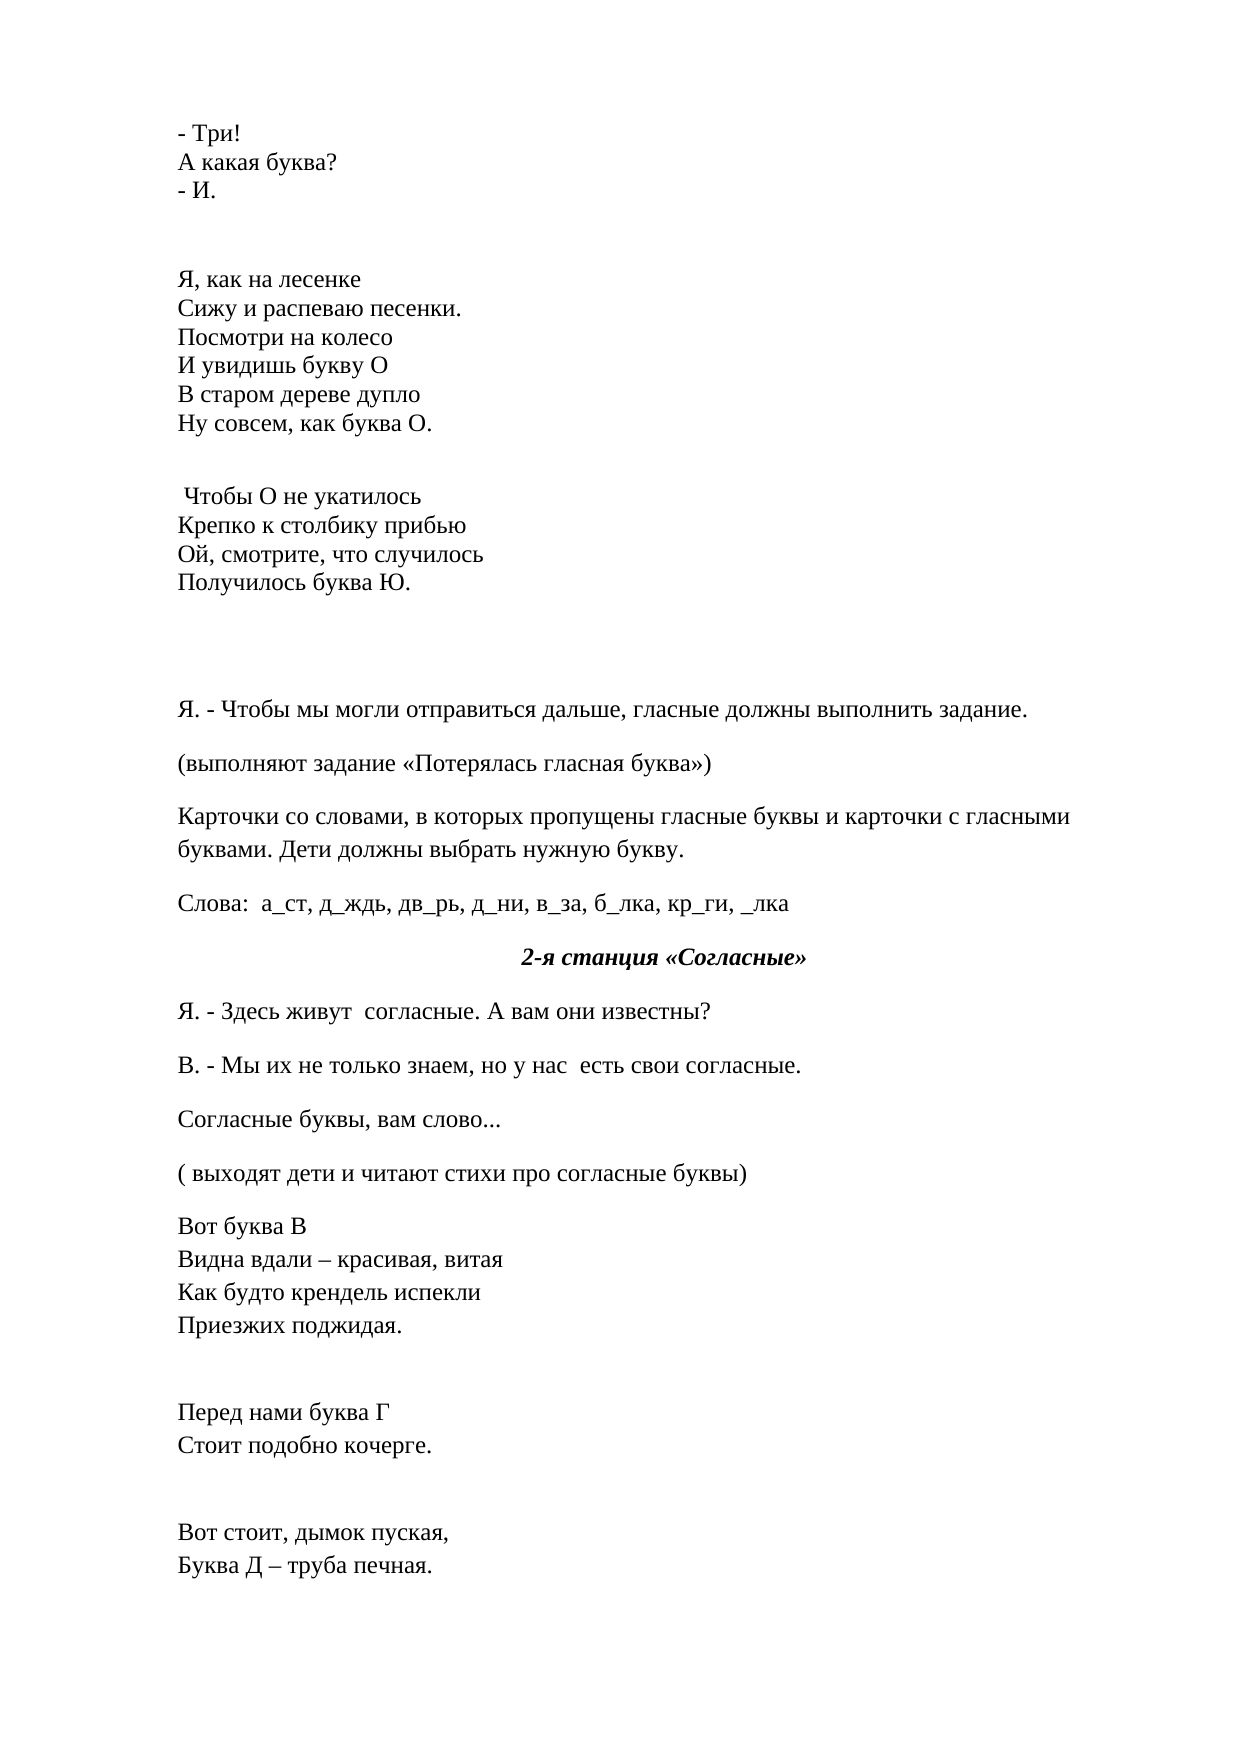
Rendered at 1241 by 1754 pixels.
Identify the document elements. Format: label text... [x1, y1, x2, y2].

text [177, 118, 1152, 204]
text Вот стоит, дымок пуская, Буква Д – труба печная. [177, 1484, 1152, 1579]
text Я, как на лесенке Сижу и распеваю песенки. Посмотри на колесо И увидишь букву О В старом дереве дупло Ну совсем, как буква О. [177, 264, 1152, 437]
text ( выходят дети и читают стихи про согласные буквы) [177, 1158, 1152, 1186]
text В. - Мы их не только знаем, но у нас есть свои согласные. [177, 1050, 1152, 1079]
text Карточки со словами, в которых пропущены гласные буквы и карточки с гласными буквами. Дети должны выбрать нужную букву. [177, 801, 1152, 863]
text (выполняют задание «Потерялась гласная буква») [177, 748, 1152, 776]
text Я. - Чтобы мы могли отправиться дальше, гласные должны выполнить задание. [177, 694, 1152, 722]
text Вот буква В Видна вдали – красивая, витая Как будто крендель испекли Приезжих поджидая. [177, 1211, 1152, 1339]
text Перед нами буква Г Стоит подобно кочерге. [177, 1364, 1152, 1459]
text Согласные буквы, вам слово... [177, 1104, 1152, 1132]
text 2-я станция «Согласные» [177, 942, 1152, 971]
text Чтобы О не укатилось Крепко к столбику прибью Ой, смотрите, что случилось Получилось буква Ю. [177, 452, 1152, 624]
text Слова: а_ст, д_ждь, дв_рь, д_ни, в_за, б_лка, кр_ги, _лка [177, 888, 1152, 917]
text Я. - Здесь живут согласные. А вам они известны? [177, 996, 1152, 1025]
